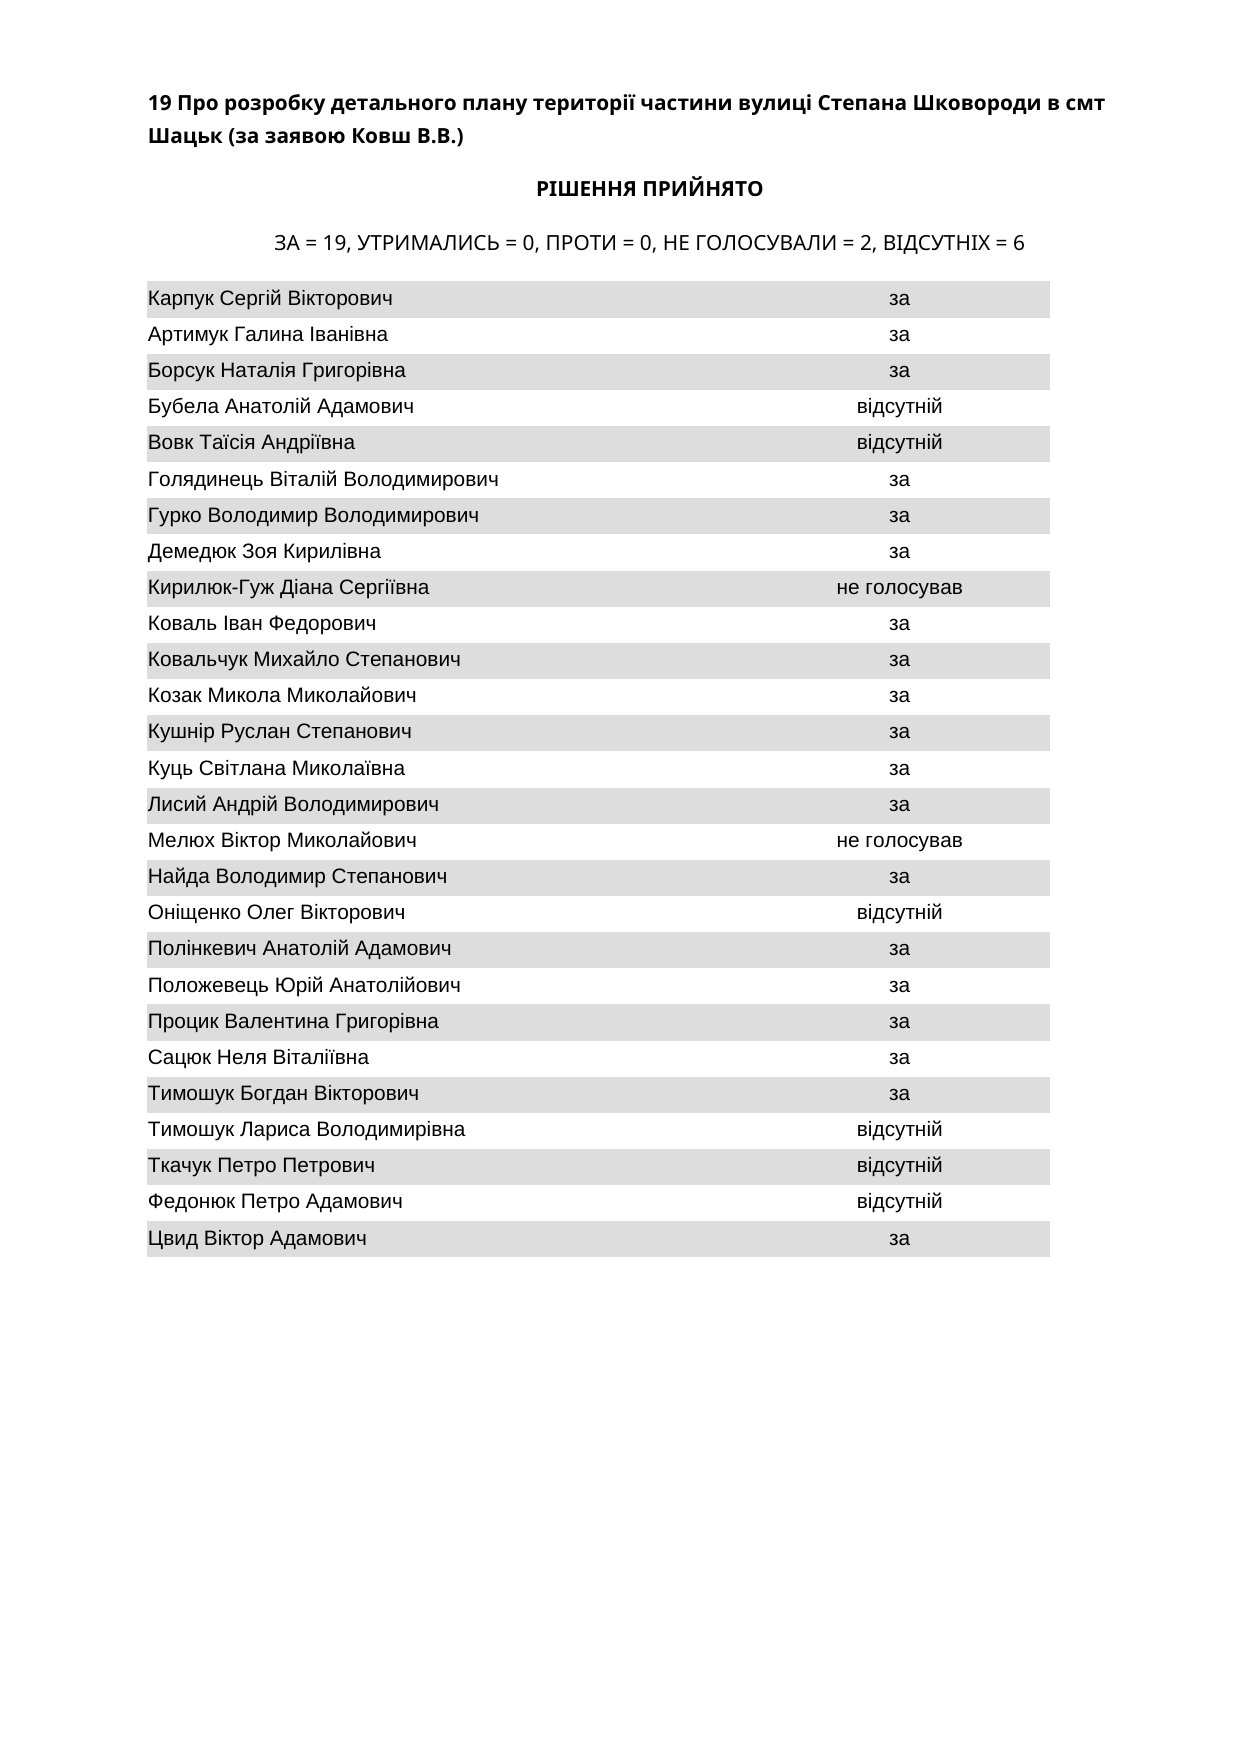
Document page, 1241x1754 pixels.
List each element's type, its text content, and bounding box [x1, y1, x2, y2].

table_cell Тимошук Лариса Володимирівна [147, 1113, 749, 1149]
table_cell за [749, 498, 1050, 534]
table_header Карпук Сергій Вікторович [147, 281, 749, 318]
table_cell Ковальчук Михайло Степанович [147, 643, 749, 679]
table_cell Лисий Андрій Володимирович [147, 788, 749, 824]
table_cell Процик Валентина Григорівна [147, 1004, 749, 1041]
table_cell за [749, 462, 1050, 498]
table_cell не голосував [749, 824, 1050, 860]
table_cell за [749, 679, 1050, 715]
text ЗА = 19, УТРИМАЛИСЬ = 0, ПРОТИ = 0, НЕ ГОЛОСУВАЛИ = 2, ВІДСУТНІХ = 6 [148, 228, 1152, 256]
table_cell за [749, 1077, 1050, 1113]
table_cell Голядинець Віталій Володимирович [147, 462, 749, 498]
table_cell Федонюк Петро Адамович [147, 1185, 749, 1221]
table_cell Борсук Наталія Григорівна [147, 354, 749, 390]
table_cell за [749, 860, 1050, 896]
table_cell Куць Світлана Миколаївна [147, 751, 749, 787]
table_cell за [749, 932, 1050, 968]
table_cell Тимошук Богдан Вікторович [147, 1077, 749, 1113]
table_cell за [749, 1221, 1050, 1257]
table_cell за [749, 788, 1050, 824]
table_cell Сацюк Неля Віталіївна [147, 1041, 749, 1077]
table_cell відсутній [749, 390, 1050, 426]
table_cell за [749, 643, 1050, 679]
table_cell Козак Микола Миколайович [147, 679, 749, 715]
text РІШЕННЯ ПРИЙНЯТО [148, 174, 1152, 203]
table_cell за [749, 715, 1050, 751]
table_cell за [749, 968, 1050, 1004]
table_cell за [749, 1004, 1050, 1041]
table_header за [749, 281, 1050, 318]
table_cell Мелюх Віктор Миколайович [147, 824, 749, 860]
table_cell Кушнір Руслан Степанович [147, 715, 749, 751]
table_cell за [749, 318, 1050, 354]
table_cell Цвид Віктор Адамович [147, 1221, 749, 1257]
table_cell Полінкевич Анатолій Адамович [147, 932, 749, 968]
text 19 Про розробку детального плану території частини вулиці Степана Шковороди в смт Шацьк (за заявою Ковш В.В.) [148, 88, 1152, 149]
table_cell Гурко Володимир Володимирович [147, 498, 749, 534]
table_cell Кирилюк-Гуж Діана Сергіївна [147, 571, 749, 607]
table_cell Ткачук Петро Петрович [147, 1149, 749, 1185]
table_cell Коваль Іван Федорович [147, 607, 749, 643]
table_cell Оніщенко Олег Вікторович [147, 896, 749, 932]
table_cell за [749, 751, 1050, 787]
table_cell відсутній [749, 1185, 1050, 1221]
table_cell Положевець Юрій Анатолійович [147, 968, 749, 1004]
table_cell відсутній [749, 1113, 1050, 1149]
table_cell Демедюк Зоя Кирилівна [147, 535, 749, 571]
table_cell за [749, 1041, 1050, 1077]
table_cell не голосував [749, 571, 1050, 607]
table_cell відсутній [749, 1149, 1050, 1185]
table_cell відсутній [749, 896, 1050, 932]
table_cell відсутній [749, 426, 1050, 462]
table_cell Вовк Таїсія Андріївна [147, 426, 749, 462]
table_cell Найда Володимир Степанович [147, 860, 749, 896]
table_cell Бубела Анатолій Адамович [147, 390, 749, 426]
table_cell за [749, 535, 1050, 571]
table_cell за [749, 354, 1050, 390]
table_cell Артимук Галина Іванівна [147, 318, 749, 354]
table_cell за [749, 607, 1050, 643]
